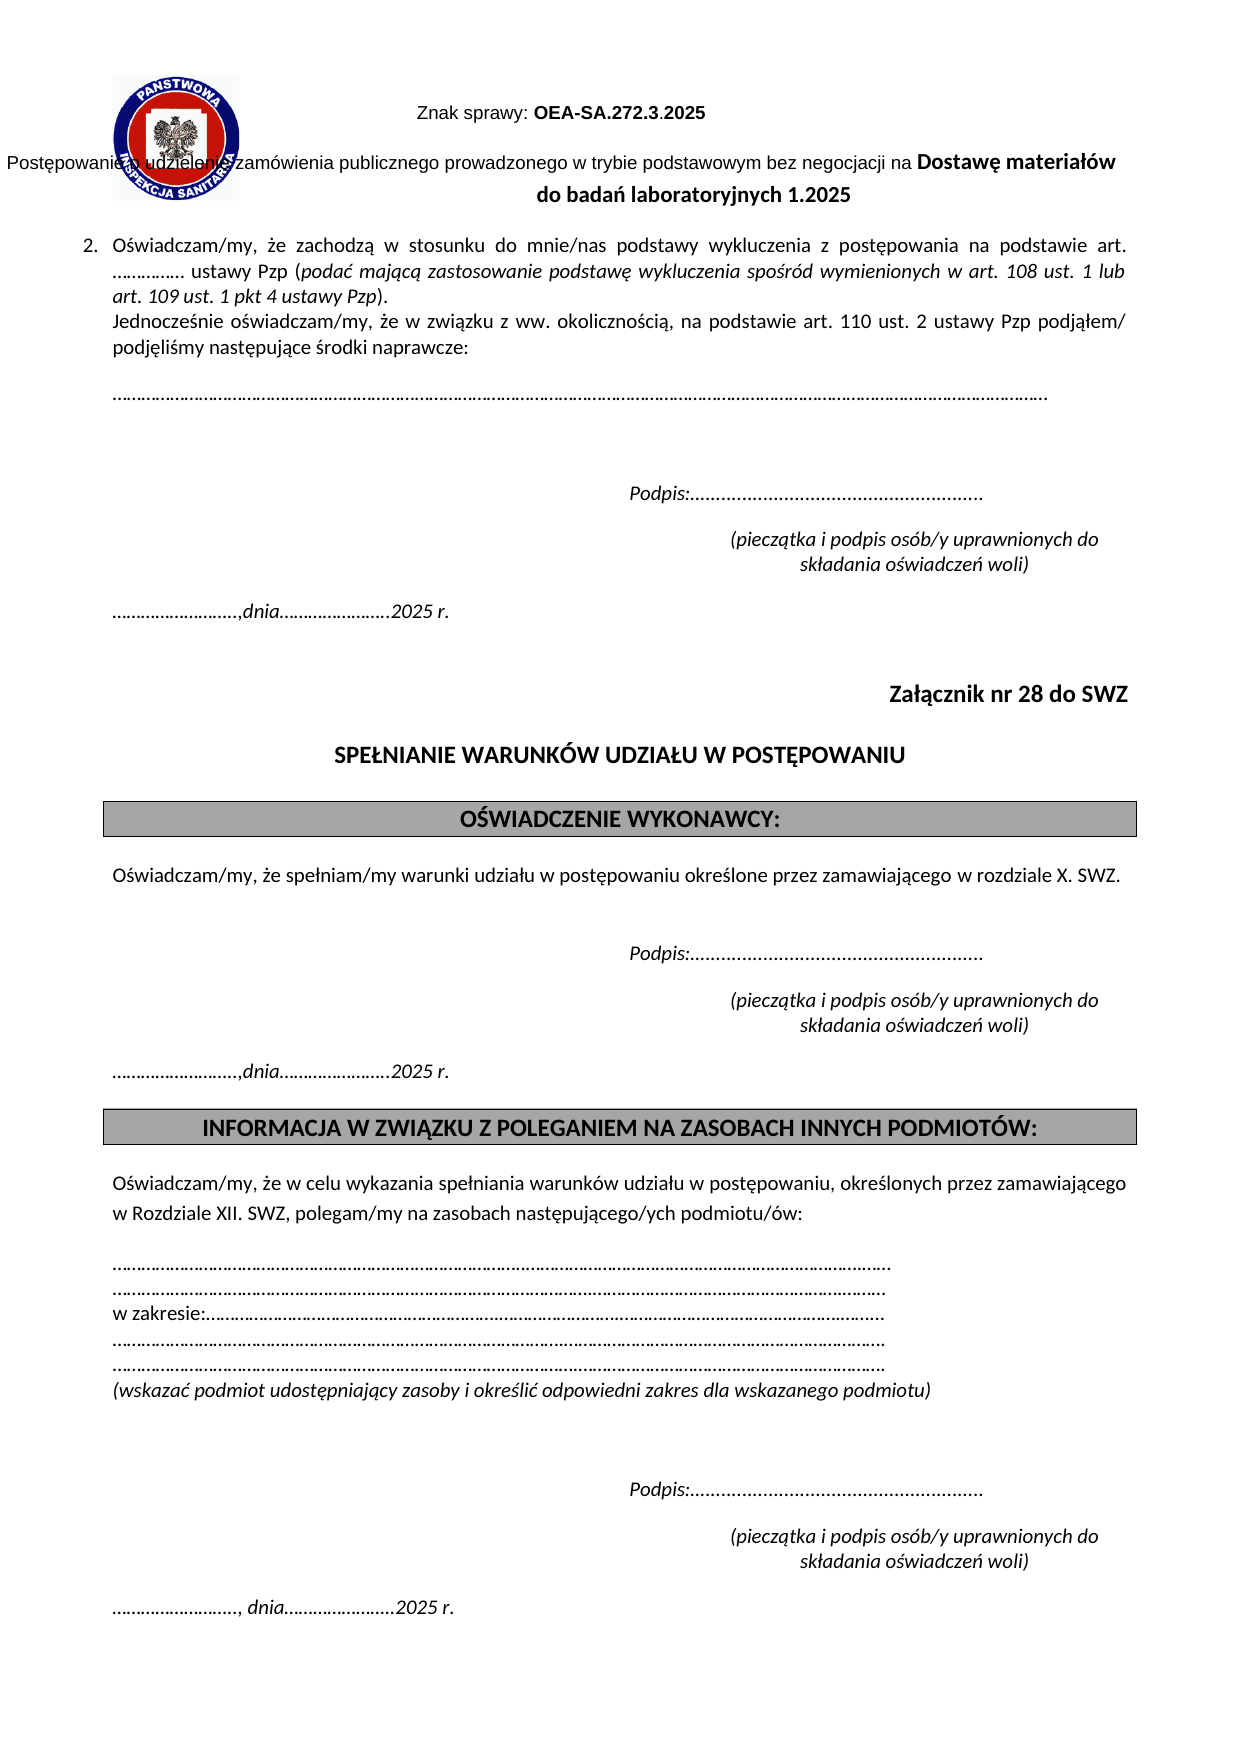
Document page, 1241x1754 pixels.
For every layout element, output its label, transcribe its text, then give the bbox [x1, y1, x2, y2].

text …………………………………………………………………………………….………………………………………………………. [112, 1351, 1128, 1377]
text ……………………..,dnia…………………..2025 r. [112, 598, 1128, 623]
picture [112, 75, 240, 201]
text (pieczątka i podpis osób/y uprawnionych do składania oświadczeń woli) [703, 1523, 1128, 1574]
text INFORMACJA W ZWIĄZKU Z POLEGANIEM NA ZASOBACH INNYCH PODMIOTÓW: [104, 1110, 1136, 1144]
text Oświadczam/my, że w celu wykazania spełniania warunków udziału w postępowaniu, określonych przez zamawiającego w Rozdziale XII. SWZ, polegam/my na zasobach następującego/ych podmiotu/ów: [112, 1171, 1128, 1225]
list Oświadczam/my, że zachodzą w stosunku do mnie/nas podstawy wykluczenia z postępowania na podstawie art. …………… ustawy Pzp (podać mającą zastosowanie podstawę wykluczenia spośród wymienionych w art. 108 ust. 1 lub art. 109 ust. 1 pkt 4 ustawy Pzp). [83, 232, 1128, 309]
text Podpis:…..................................................... [629, 941, 1128, 966]
text w zakresie:…………………………………………………….…………………….……………………………………….……... [112, 1301, 1128, 1326]
text ……………………..,dnia…………………..2025 r. [112, 1058, 1128, 1084]
text Podpis:…..................................................... [629, 1477, 1128, 1502]
text Załącznik nr 28 do SWZ [112, 678, 1128, 709]
text Jednocześnie oświadczam/my, że w związku z ww. okolicznością, na podstawie art. 110 ust. 2 ustawy Pzp podjąłem/ podjęliśmy następujące środki naprawcze: [112, 309, 1128, 359]
text (pieczątka i podpis osób/y uprawnionych do składania oświadczeń woli) [703, 526, 1128, 577]
text Podpis:…..................................................... [629, 480, 1128, 505]
text Oświadczam/my, że spełniam/my warunki udziału w postępowaniu określone przez zamawiającego w rozdziale X. SWZ. [112, 863, 1128, 888]
text OŚWIADCZENIE WYKONAWCY: [104, 802, 1136, 836]
text …………………………………………………………………………………………………………………………………………………………………………… [112, 380, 1128, 406]
text ……………………………………………………………………………………….…………………………………………….……… [112, 1275, 1128, 1301]
text (wskazać podmiot udostępniający zasoby i określić odpowiedni zakres dla wskazanego podmiotu) [112, 1377, 1128, 1402]
text (pieczątka i podpis osób/y uprawnionych do składania oświadczeń woli) [703, 987, 1128, 1038]
text SPEŁNIANIE WARUNKÓW UDZIAŁU W POSTĘPOWANIU [112, 739, 1128, 770]
text ………………………………………………………………………………….…………………………………………………………. [112, 1326, 1128, 1351]
text …………………………………………………………………………..…………………………………………………………….…… [112, 1250, 1128, 1275]
text …………………….., dnia…………………..2025 r. [112, 1594, 1128, 1620]
